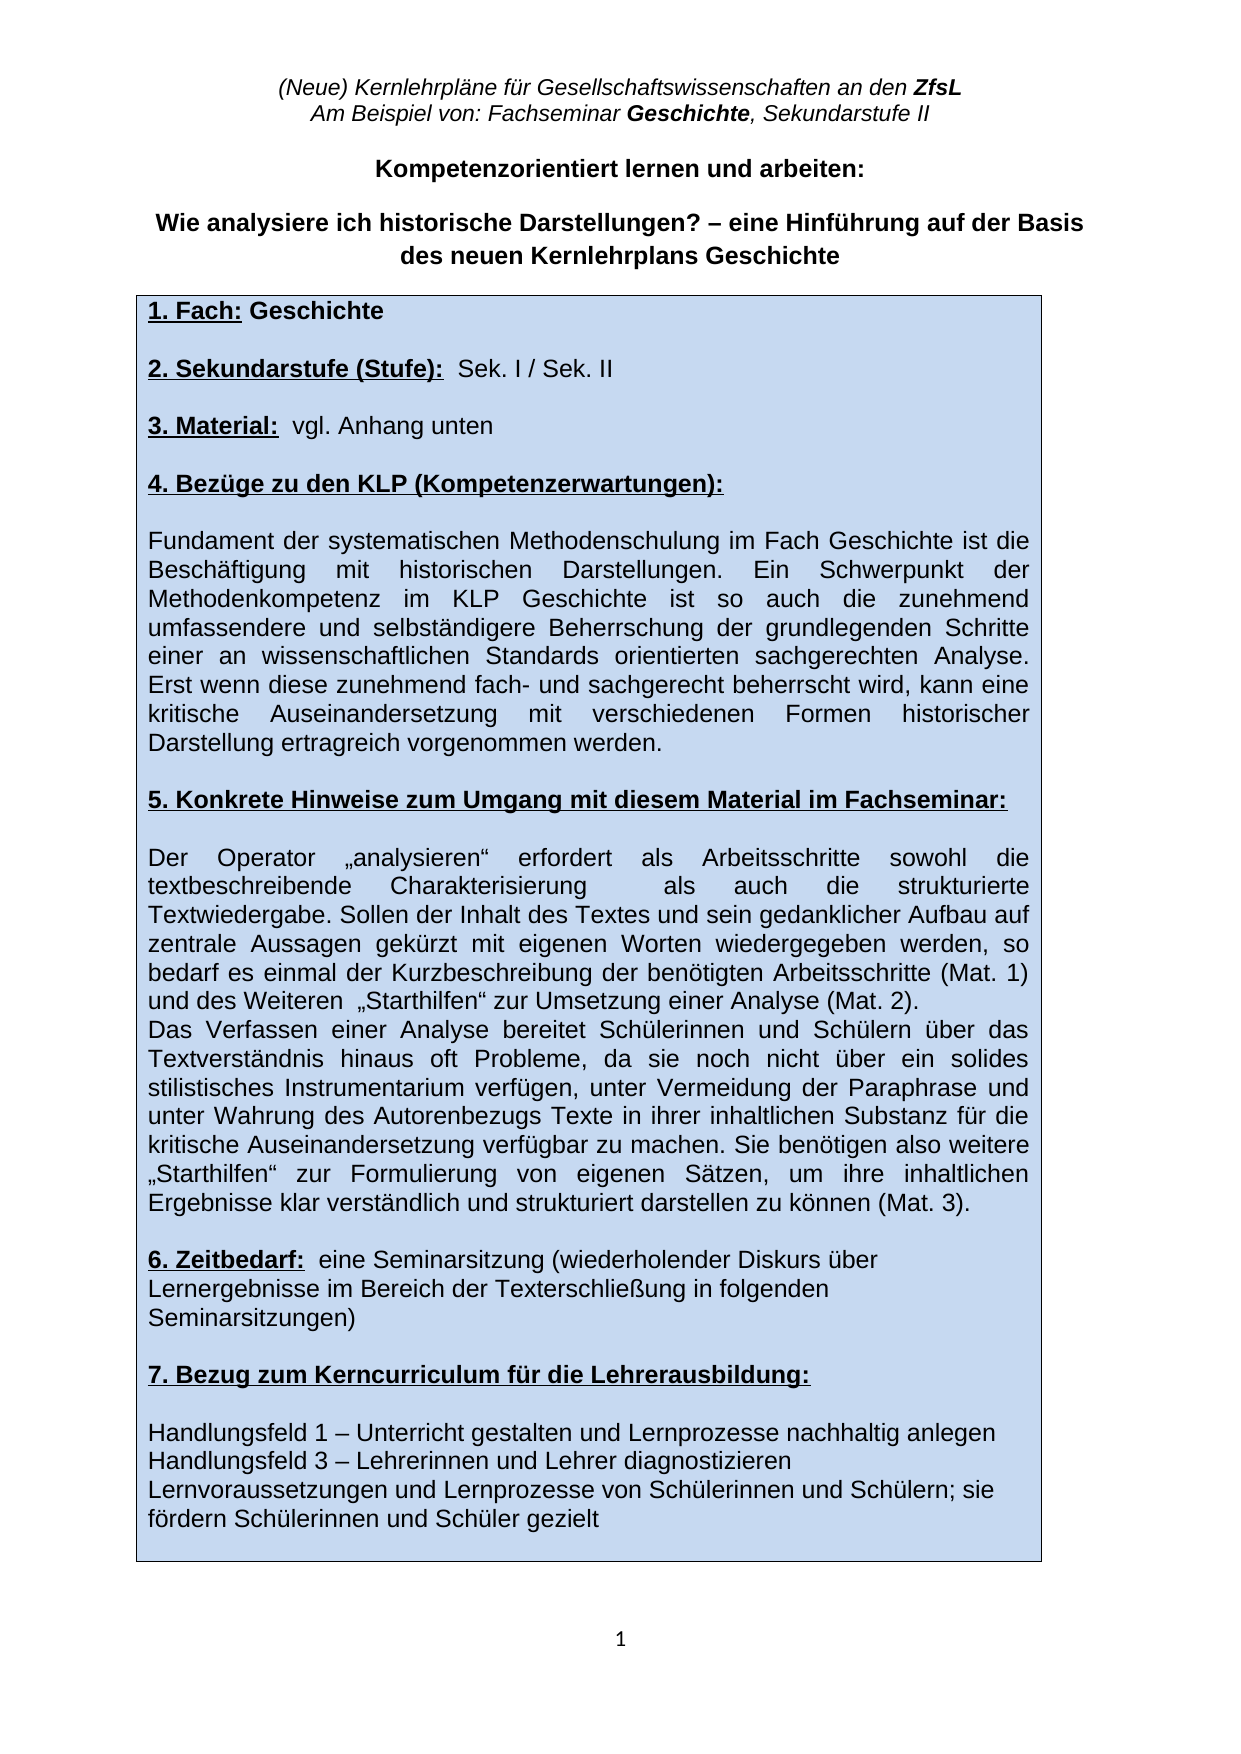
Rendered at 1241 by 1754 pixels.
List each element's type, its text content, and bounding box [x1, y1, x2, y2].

text Kompetenzorientiert lernen und arbeiten: [148, 154, 1093, 183]
table_header 1. Fach: Geschichte 2. Sekundarstufe (Stufe): Sek. I / Sek. II 3. Material: vgl. Anhang unten 4. Bezüge zu den KLP (Kompetenzerwartungen): Fundament der systematischen Methodenschulung im Fach Geschichte ist die Beschäftigung mit historischen Darstellungen. Ein Schwerpunkt der Methodenkompetenz im KLP Geschichte ist so auch die zunehmend umfassendere und selbständigere Beherrschung der grundlegenden Schritte einer an wissenschaftlichen Standards orientierten sachgerechten Analyse. Erst wenn diese zunehmend fach- und sachgerecht beherrscht wird, kann eine kritische Auseinandersetzung mit verschiedenen Formen historischer Darstellung ertragreich vorgenommen werden. 5. Konkrete Hinweise zum Umgang mit diesem Material im Fachseminar: Der Operator „analysieren“ erfordert als Arbeitsschritte sowohl die textbeschreibende Charakterisierung als auch die strukturierte Textwiedergabe. Sollen der Inhalt des Textes und sein gedanklicher Aufbau auf zentrale Aussagen gekürzt mit eigenen Worten wiedergegeben werden, so bedarf es einmal der Kurzbeschreibung der benötigten Arbeitsschritte (Mat. 1) und des Weiteren „Starthilfen“ zur Umsetzung einer Analyse (Mat. 2). Das Verfassen einer Analyse bereitet Schülerinnen und Schülern über das Textverständnis hinaus oft Probleme, da sie noch nicht über ein solides stilistisches Instrumentarium verfügen, unter Vermeidung der Paraphrase und unter Wahrung des Autorenbezugs Texte in ihrer inhaltlichen Substanz für die kritische Auseinandersetzung verfügbar zu machen. Sie benötigen also weitere „Starthilfen“ zur Formulierung von eigenen Sätzen, um ihre inhaltlichen Ergebnisse klar verständlich und strukturiert darstellen zu können (Mat. 3). 6. Zeitbedarf: eine Seminarsitzung (wiederholender Diskurs über Lernergebnisse im Bereich der Texterschließung in folgenden Seminarsitzungen) 7. Bezug zum Kerncurriculum für die Lehrerausbildung: Handlungsfeld 1 – Unterricht gestalten und Lernprozesse nachhaltig anlegen Handlungsfeld 3 – Lehrerinnen und Lehrer diagnostizieren Lernvoraussetzungen und Lernprozesse von Schülerinnen und Schülern; sie fördern Schülerinnen und Schüler gezielt [137, 296, 1041, 1561]
text Wie analysiere ich historische Darstellungen? – eine Hinführung auf der Basis des neuen Kernlehrplans Geschichte [148, 208, 1093, 270]
